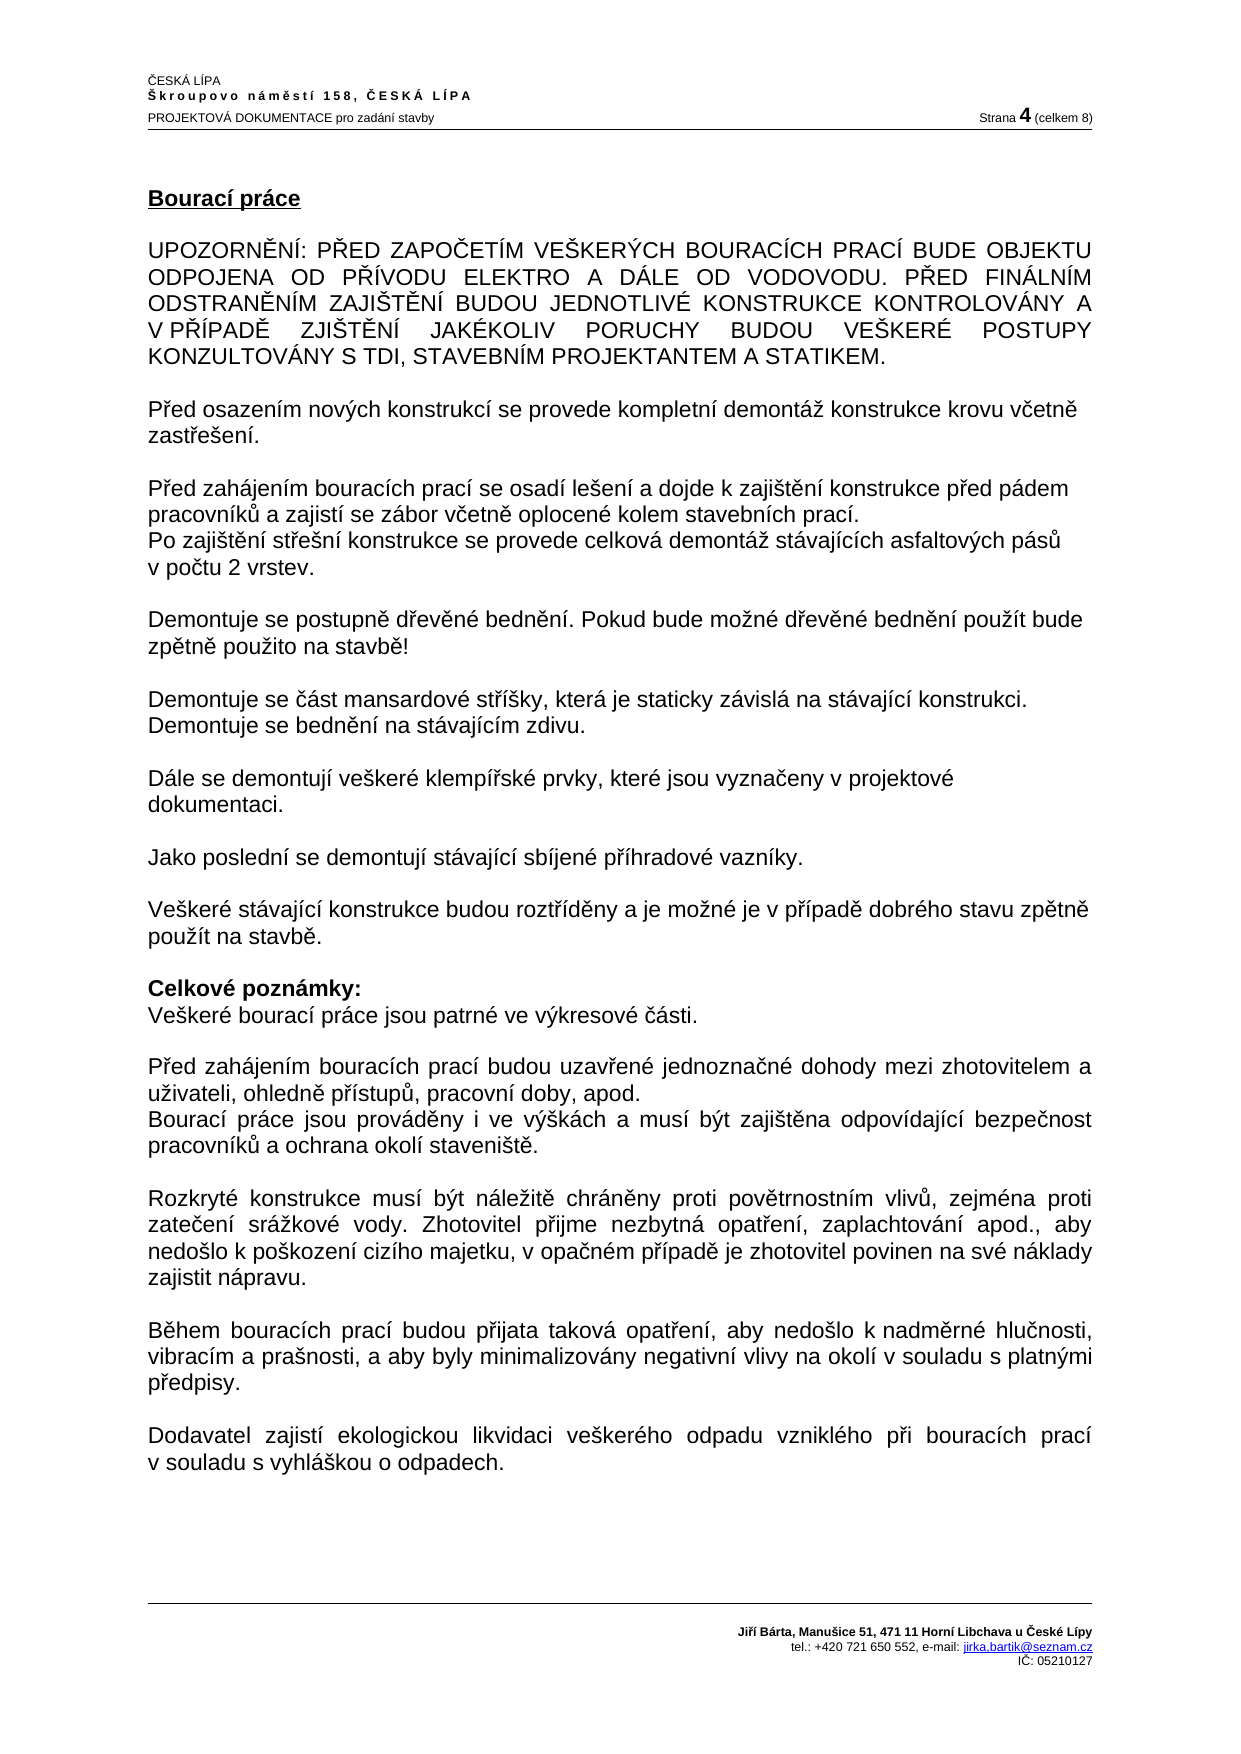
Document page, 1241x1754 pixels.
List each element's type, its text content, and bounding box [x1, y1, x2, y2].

text Během bouracích prací budou přijata taková opatření, aby nedošlo k nadměrné hlučnosti, vibracím a prašnosti, a aby byly minimalizovány negativní vlivy na okolí v souladu s platnými předpisy. [148, 1317, 1092, 1396]
text Dodavatel zajistí ekologickou likvidaci veškerého odpadu vzniklého při bouracích prací v souladu s vyhláškou o odpadech. [148, 1422, 1092, 1475]
text Demontuje se postupně dřevěné bednění. Pokud bude možné dřevěné bednění použít bude zpětně použito na stavbě! [148, 606, 1092, 659]
text Dále se demontují veškeré klempířské prvky, které jsou vyznačeny v projektové dokumentaci. [148, 764, 1092, 817]
text Před osazením nových konstrukcí se provede kompletní demontáž konstrukce krovu včetně zastřešení. [148, 396, 1092, 448]
text Před zahájením bouracích prací budou uzavřené jednoznačné dohody mezi zhotovitelem a uživateli, ohledně přístupů, pracovní doby, apod. [148, 1053, 1092, 1106]
text Demontuje se část mansardové stříšky, která je staticky závislá na stávající konstrukci. [148, 686, 1092, 712]
text Bourací práce [148, 185, 1092, 211]
text Demontuje se bednění na stávajícím zdivu. [148, 712, 1092, 738]
text Veškeré stávající konstrukce budou roztříděny a je možné je v případě dobrého stavu zpětně použít na stavbě. [148, 896, 1092, 949]
text Rozkryté konstrukce musí být náležitě chráněny proti povětrnostním vlivů, zejména proti zatečení srážkové vody. Zhotovitel přijme nezbytná opatření, zaplachtování apod., aby nedošlo k poškození cizího majetku, v opačném případě je zhotovitel povinen na své náklady zajistit nápravu. [148, 1185, 1092, 1290]
text Po zajištění střešní konstrukce se provede celková demontáž stávajících asfaltových pásů v počtu 2 vrstev. [148, 527, 1092, 580]
text Jako poslední se demontují stávající sbíjené příhradové vazníky. [148, 844, 1092, 870]
text Veškeré bourací práce jsou patrné ve výkresové části. [148, 1002, 1092, 1028]
text Bourací práce jsou prováděny i ve výškách a musí být zajištěna odpovídající bezpečnost pracovníků a ochrana okolí staveniště. [148, 1106, 1092, 1158]
text Před zahájením bouracích prací se osadí lešení a dojde k zajištění konstrukce před pádem pracovníků a zajistí se zábor včetně oplocené kolem stavebních prací. [148, 475, 1092, 527]
text UPOZORNĚNÍ: PŘED ZAPOČETÍM VEŠKERÝCH BOURACÍCH PRACÍ BUDE OBJEKTU ODPOJENA OD PŘÍVODU ELEKTRO A DÁLE OD VODOVODU. PŘED FINÁLNÍM ODSTRANĚNÍM ZAJIŠTĚNÍ BUDOU JEDNOTLIVÉ KONSTRUKCE KONTROLOVÁNY A V PŘÍPADĚ ZJIŠTĚNÍ JAKÉKOLIV PORUCHY BUDOU VEŠKERÉ POSTUPY KONZULTOVÁNY S TDI, STAVEBNÍM PROJEKTANTEM A STATIKEM. [148, 237, 1092, 369]
text Celkové poznámky: [148, 975, 1092, 1002]
